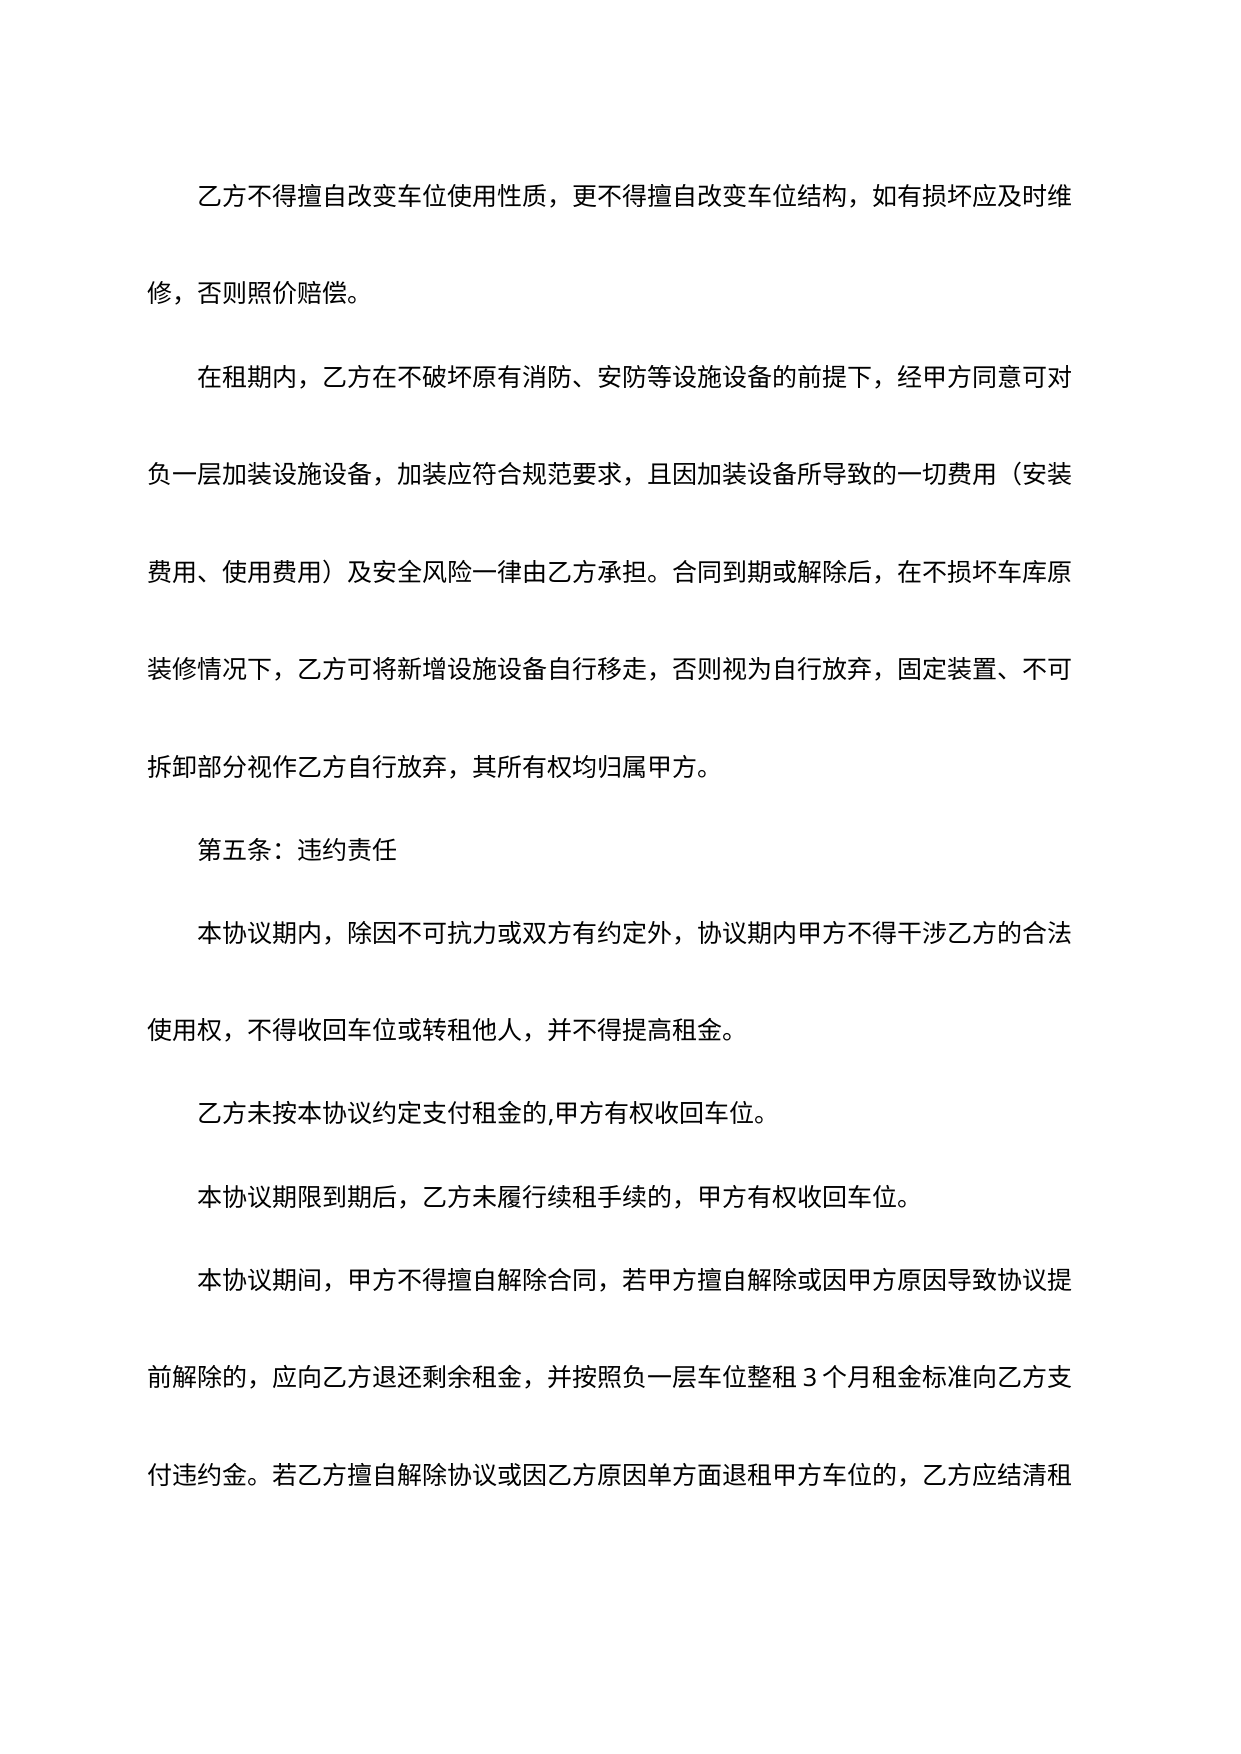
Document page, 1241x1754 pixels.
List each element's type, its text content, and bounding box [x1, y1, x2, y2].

text 本协议期内，除因不可抗力或双方有约定外，协议期内甲方不得干涉乙方的合法使用权，不得收回车位或转租他人，并不得提高租金。 [148, 899, 1093, 1061]
text 第五条：违约责任 [148, 816, 1093, 881]
text 乙方未按本协议约定支付租金的,甲方有权收回车位。 [148, 1079, 1093, 1144]
text 在租期内，乙方在不破坏原有消防、安防等设施设备的前提下，经甲方同意可对负一层加装设施设备，加装应符合规范要求，且因加装设备所导致的一切费用（安装费用、使用费用）及安全风险一律由乙方承担。合同到期或解除后，在不损坏车库原装修情况下，乙方可将新增设施设备自行移走，否则视为自行放弃，固定装置、不可拆卸部分视作乙方自行放弃，其所有权均归属甲方。 [148, 343, 1093, 798]
text 乙方不得擅自改变车位使用性质，更不得擅自改变车位结构，如有损坏应及时维修，否则照价赔偿。 [148, 162, 1093, 324]
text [148, 1246, 1093, 1506]
text 本协议期限到期后，乙方未履行续租手续的，甲方有权收回车位。 [148, 1163, 1093, 1228]
